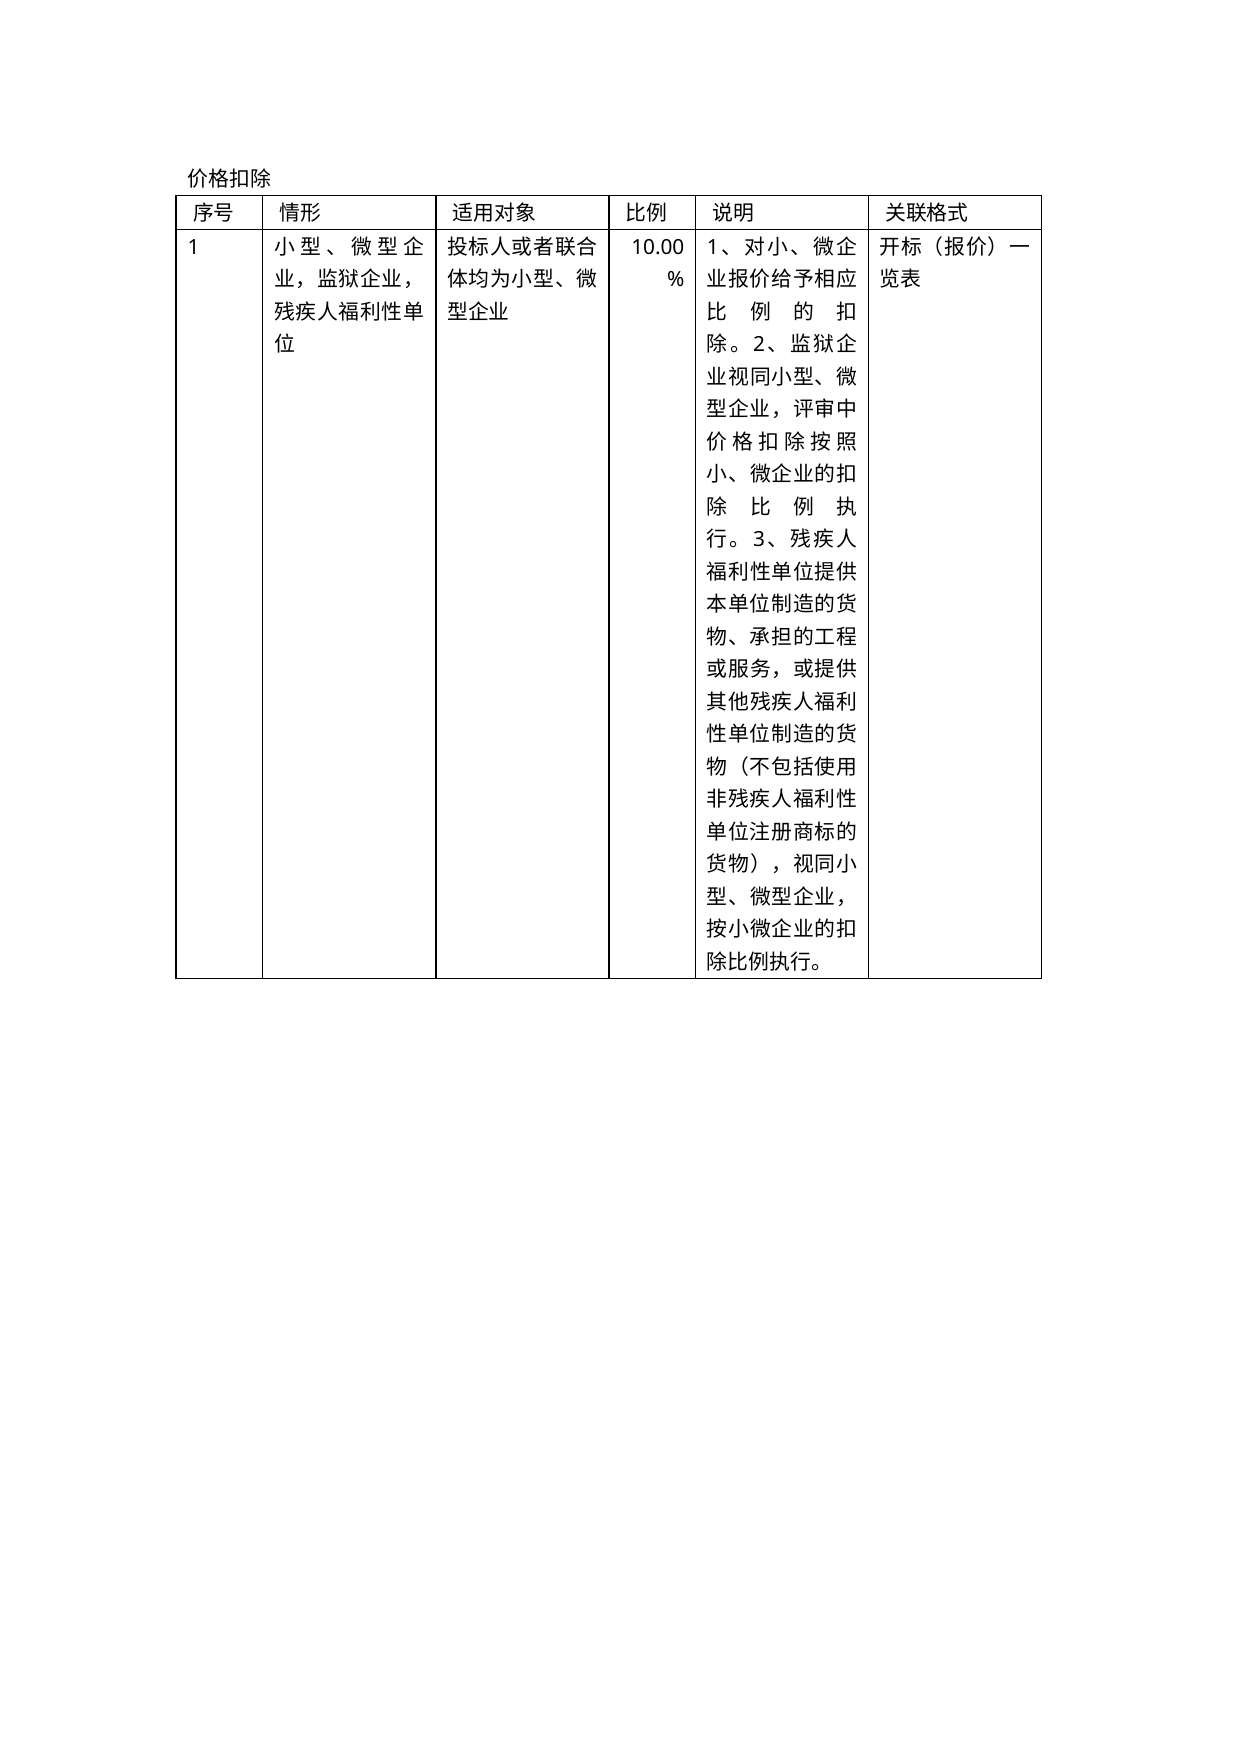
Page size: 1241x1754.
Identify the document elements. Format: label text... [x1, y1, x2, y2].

table_header 说明 [696, 196, 868, 228]
table_header 关联格式 [869, 196, 1041, 228]
table_cell 投标人或者联合体均为小型、微型企业 [437, 230, 608, 978]
table_header 比例 [610, 196, 695, 228]
table_header 适用对象 [437, 196, 608, 228]
table_cell 1、对小、微企业报价给予相应比例的扣除。2、监狱企业视同小型、微型企业，评审中价格扣除按照小、微企业的扣除比例执行。3、残疾人福利性单位提供本单位制造的货物、承担的工程或服务，或提供其他残疾人福利性单位制造的货物（不包括使用非残疾人福利性单位注册商标的货物），视同小型、微型企业，按小微企业的扣除比例执行。 [696, 230, 868, 978]
table_header 序号 [177, 196, 262, 228]
text 价格扣除 [187, 162, 1053, 194]
table_header 情形 [263, 196, 435, 228]
table_cell 1 [177, 230, 262, 978]
table_cell 小型、微型企业，监狱企业，残疾人福利性单位 [263, 230, 435, 978]
table_cell 10.00% [610, 230, 695, 978]
table_cell 开标（报价）一览表 [869, 230, 1041, 978]
